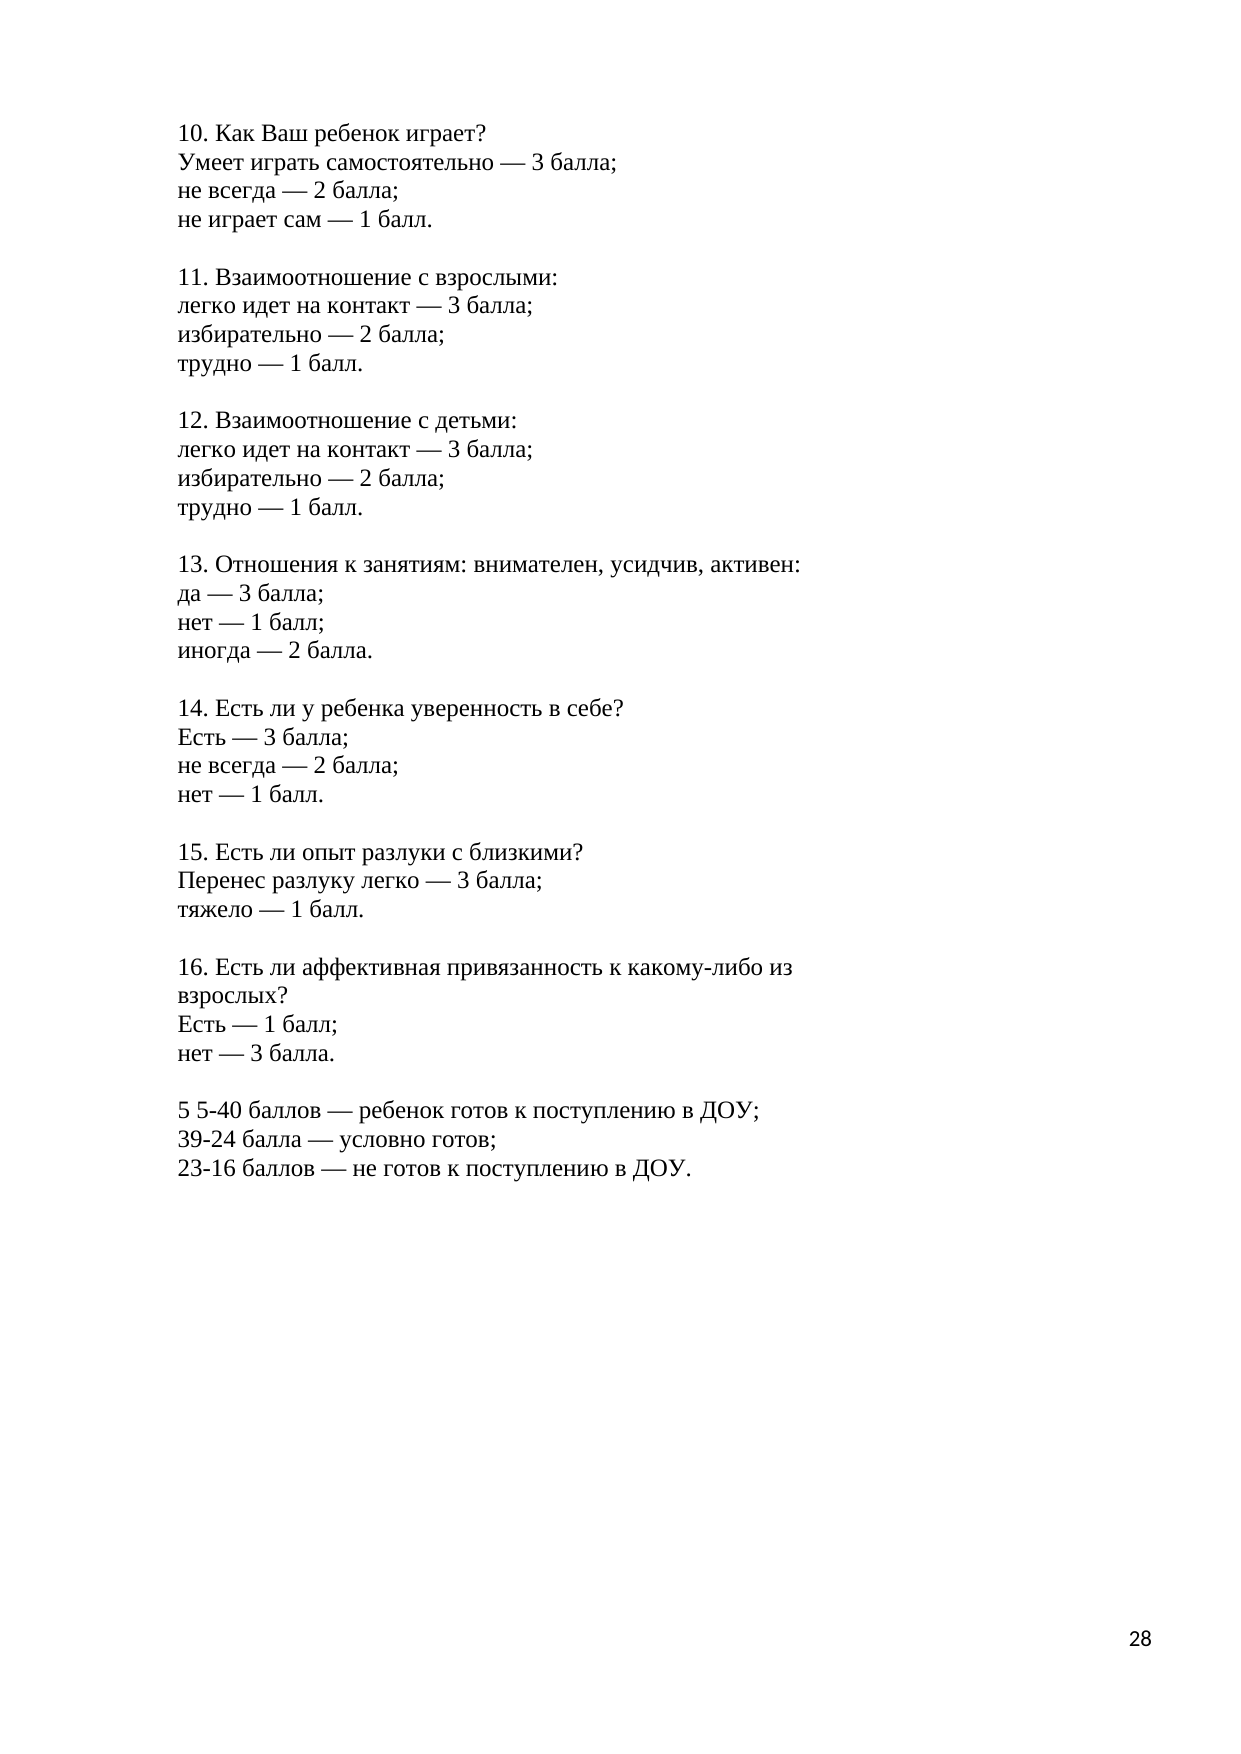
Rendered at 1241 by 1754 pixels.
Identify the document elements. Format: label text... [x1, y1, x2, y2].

text 5 5-40 баллов — ребенок готов к поступлению в ДОУ; [177, 1096, 1152, 1124]
text 10. Как Ваш ребенок играет? [177, 118, 1152, 147]
text 39-24 балла — условно готов; [177, 1124, 1152, 1153]
text не всегда — 2 балла; [177, 176, 1152, 204]
text 23-16 баллов — не готов к поступлению в ДОУ. [177, 1153, 1152, 1182]
text Есть — 3 балла; [177, 722, 1152, 751]
text не всегда — 2 балла; [177, 751, 1152, 779]
text трудно — 1 балл. [177, 348, 1152, 377]
text иногда — 2 балла. [177, 636, 1152, 664]
text 14. Есть ли у ребенка уверенность в себе? [177, 693, 1152, 722]
text Перенес разлуку легко — 3 балла; [177, 866, 1152, 894]
text нет — 3 балла. [177, 1038, 1152, 1067]
text 11. Взаимоотношение с взрослыми: [177, 262, 1152, 291]
text трудно — 1 балл. [177, 492, 1152, 521]
text избирательно — 2 балла; [177, 319, 1152, 348]
text легко идет на контакт — 3 балла; [177, 434, 1152, 463]
text 12. Взаимоотношение с детьми: [177, 406, 1152, 434]
text нет — 1 балл. [177, 779, 1152, 808]
text 15. Есть ли опыт разлуки с близкими? [177, 837, 1152, 866]
text тяжело — 1 балл. [177, 894, 1152, 923]
text нет — 1 балл; [177, 607, 1152, 636]
text избирательно — 2 балла; [177, 463, 1152, 492]
text 16. Есть ли аффективная привязанность к какому-либо из [177, 952, 1152, 981]
text легко идет на контакт — 3 балла; [177, 291, 1152, 319]
text 13. Отношения к занятиям: внимателен, усидчив, активен: [177, 549, 1152, 578]
text взрослых? [177, 981, 1152, 1009]
text Есть — 1 балл; [177, 1009, 1152, 1038]
text не играет сам — 1 балл. [177, 204, 1152, 233]
text да — 3 балла; [177, 578, 1152, 607]
text Умеет играть самостоятельно — 3 балла; [177, 147, 1152, 176]
